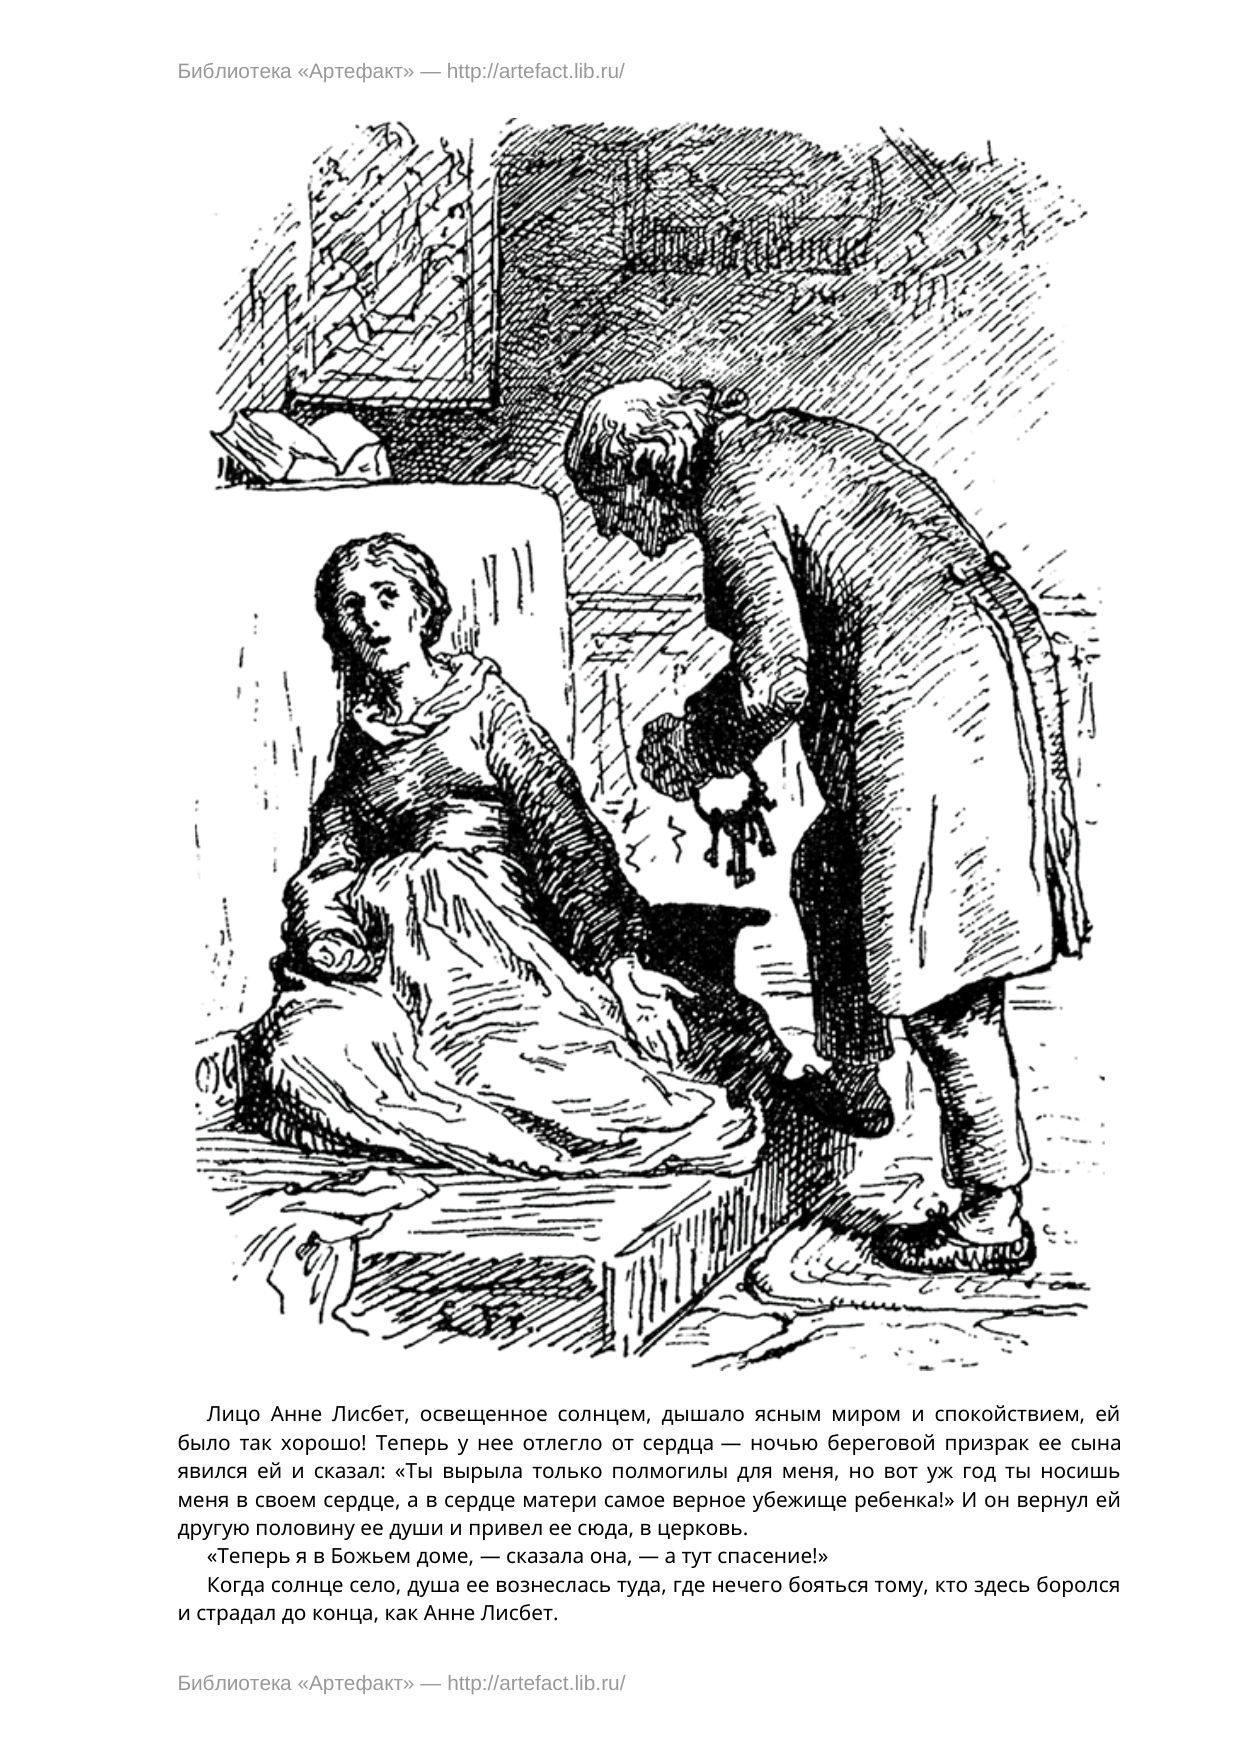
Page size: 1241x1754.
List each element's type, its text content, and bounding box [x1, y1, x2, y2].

text Когда солнце село, душа ее вознеслась туда, где нечего бояться тому, кто здесь боролся и страдал до конца, как Анне Лисбет. [177, 1570, 1122, 1627]
text «Теперь я в Божьем доме, — сказала она, — а тут спасение!» [177, 1542, 1122, 1570]
picture [194, 118, 1105, 1371]
text Лицо Анне Лисбет, освещенное солнцем, дышало ясным миром и спокойствием, ей было так хорошо! Теперь у нее отлегло от сердца — ночью береговой призрак ее сына явился ей и сказал: «Ты вырыла только полмогилы для меня, но вот уж год ты носишь меня в своем сердце, а в сердце матери самое верное убежище ребенка!» И он вернул ей другую половину ее души и привел ее сюда, в церковь. [177, 1399, 1122, 1542]
